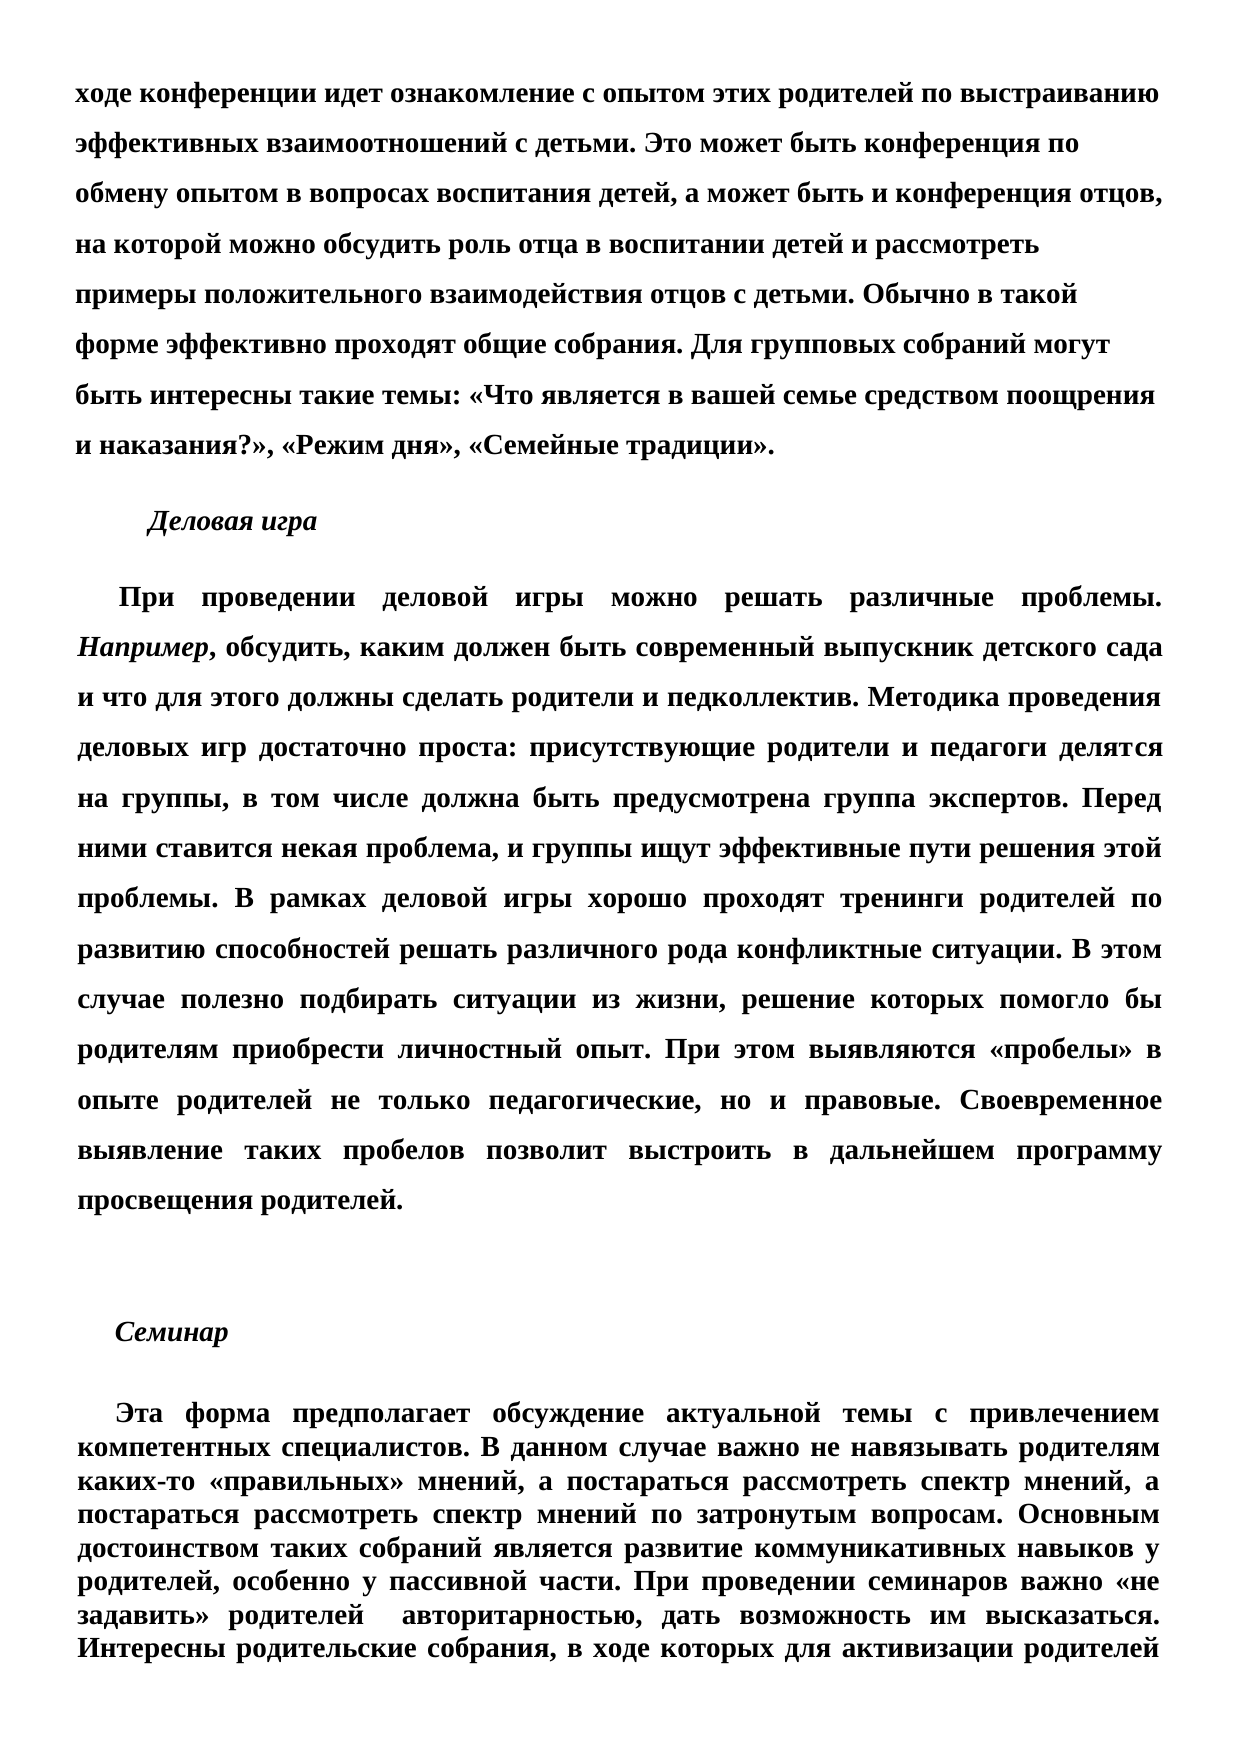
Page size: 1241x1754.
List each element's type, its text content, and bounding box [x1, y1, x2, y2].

text При проведении деловой игры можно решать различные проблемы. Например, обсудить, каким должен быть современный выпускник детского сада и что для этого должны сделать родители и педколлектив. Методика проведения деловых игр достаточно проста: присутствующие родители и педагоги делятся на группы, в том числе должна быть предусмотрена группа экспертов. Перед ними ставится некая проблема, и группы ищут эффективные пути решения этой проблемы. В рамках деловой игры хорошо проходят тренинги родителей по развитию способностей решать различного рода конфликтные ситуации. В этом случае полезно подбирать ситуации из жизни, решение которых помогло бы родителям приобрести личностный опыт. При этом выявляются «пробелы» в опыте родителей не только педагогические, но и правовые. Своевременное выявление таких пробелов позволит выстроить в дальнейшем программу просвещения родителей. [77, 579, 1163, 1216]
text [77, 1396, 1161, 1664]
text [75, 75, 1163, 461]
text Деловая игра [75, 503, 1163, 536]
text Семинар [77, 1314, 1165, 1348]
